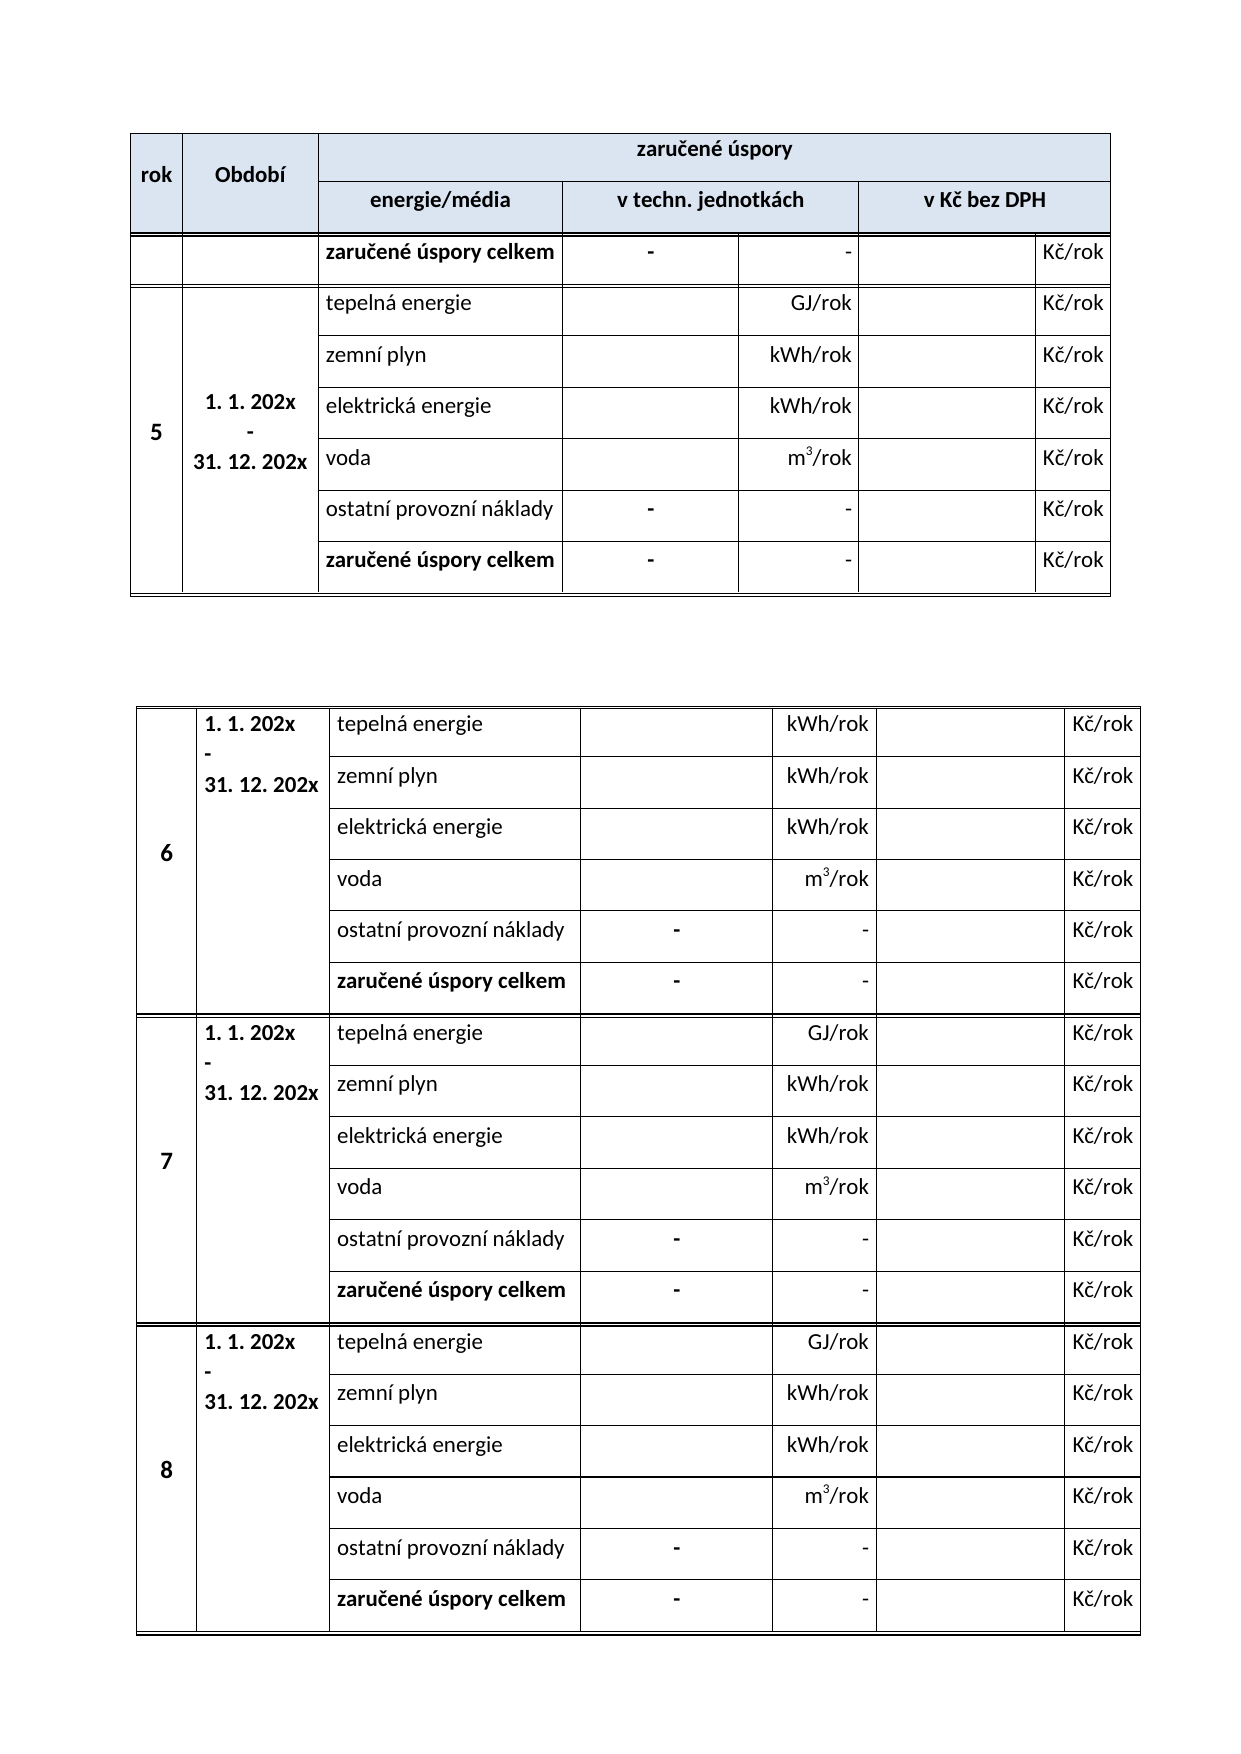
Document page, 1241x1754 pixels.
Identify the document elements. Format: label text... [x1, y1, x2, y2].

table_header Kč/rok [1065, 709, 1140, 756]
table_cell [877, 1018, 1064, 1065]
table_cell elektrická energie [330, 1426, 580, 1476]
table_cell Kč/rok [1065, 1066, 1140, 1116]
table_cell [581, 860, 772, 910]
table_cell [877, 911, 1064, 962]
table_cell Kč/rok [1065, 1478, 1140, 1528]
table_header Období [183, 134, 318, 232]
table_cell - [563, 542, 738, 592]
table_cell Kč/rok [1036, 491, 1110, 541]
table_cell Kč/rok [1065, 809, 1140, 859]
table_cell kWh/rok [739, 388, 858, 438]
table_cell Kč/rok [1036, 237, 1110, 284]
table_cell Kč/rok [1065, 1220, 1140, 1271]
table_cell [877, 1375, 1064, 1425]
table_cell zemní plyn [330, 757, 580, 807]
table_cell 1. 1. 202x - 31. 12. 202x [183, 288, 318, 592]
table_cell Kč/rok [1036, 288, 1110, 335]
table_cell Kč/rok [1036, 336, 1110, 387]
table_header [877, 709, 1064, 756]
table_cell kWh/rok [739, 336, 858, 387]
table_cell [859, 388, 1035, 438]
table_cell zaručené úspory celkem [319, 237, 562, 284]
table_cell m3/rok [739, 439, 858, 489]
table_cell [877, 1220, 1064, 1271]
table_cell - [581, 1529, 772, 1579]
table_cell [197, 1327, 329, 1631]
table_cell - [581, 1580, 772, 1631]
table_cell Kč/rok [1065, 1327, 1140, 1373]
table_cell [581, 1169, 772, 1219]
table_cell - [581, 1220, 772, 1271]
table_cell 5 [131, 288, 182, 592]
table_cell [563, 288, 738, 335]
table_cell [581, 1478, 772, 1528]
table_cell [859, 439, 1035, 489]
table_cell Kč/rok [1065, 1272, 1140, 1322]
table_cell voda [330, 1478, 580, 1528]
table_cell zaručené úspory celkem [330, 1580, 580, 1631]
table_cell m3/rok [773, 1169, 876, 1219]
table_cell voda [319, 439, 562, 489]
table_header zaručené úspory [319, 134, 1110, 181]
table_cell [877, 757, 1064, 807]
table_header 6 [137, 709, 196, 1013]
table_cell kWh/rok [773, 1066, 876, 1116]
table_cell - [581, 1272, 772, 1322]
table_header tepelná energie [330, 709, 580, 756]
table_cell voda [330, 860, 580, 910]
table_cell [563, 336, 738, 387]
table_cell GJ/rok [773, 1327, 876, 1373]
table_cell [581, 1426, 772, 1476]
table_cell - [581, 911, 772, 962]
table_cell kWh/rok [773, 1117, 876, 1168]
table_cell [877, 1580, 1064, 1631]
table_cell Kč/rok [1065, 1169, 1140, 1219]
table_cell elektrická energie [319, 388, 562, 438]
table_cell [581, 757, 772, 807]
table_cell elektrická energie [330, 1117, 580, 1168]
table_cell [563, 388, 738, 438]
table_cell [581, 809, 772, 859]
table_cell elektrická energie [330, 809, 580, 859]
table_cell [877, 1529, 1064, 1579]
table_cell Kč/rok [1065, 911, 1140, 962]
table_cell - [563, 237, 738, 284]
table_cell - [739, 491, 858, 541]
table_cell kWh/rok [773, 1375, 876, 1425]
table_cell Kč/rok [1065, 1529, 1140, 1579]
table_cell [877, 963, 1064, 1013]
table_cell zemní plyn [330, 1066, 580, 1116]
table_cell Kč/rok [1065, 860, 1140, 910]
table_cell Kč/rok [1065, 1375, 1140, 1425]
table_header rok [131, 134, 182, 232]
table_cell ostatní provozní náklady [330, 1529, 580, 1579]
table_header [581, 709, 772, 756]
table_cell tepelná energie [319, 288, 562, 335]
table_cell tepelná energie [330, 1327, 580, 1373]
table_cell [563, 439, 738, 489]
table_cell [581, 1117, 772, 1168]
table_cell kWh/rok [773, 1426, 876, 1476]
table_cell [859, 491, 1035, 541]
table_cell Kč/rok [1065, 757, 1140, 807]
table_cell - [773, 1580, 876, 1631]
table_cell [581, 1066, 772, 1116]
table_cell - [773, 911, 876, 962]
table_cell - [773, 1529, 876, 1579]
table_cell [581, 1327, 772, 1373]
table_cell zaručené úspory celkem [330, 1272, 580, 1322]
table_cell tepelná energie [330, 1018, 580, 1065]
table_cell [859, 237, 1035, 284]
table_cell ostatní provozní náklady [319, 491, 562, 541]
table_cell [877, 809, 1064, 859]
table_cell Kč/rok [1065, 1018, 1140, 1065]
table_cell [859, 336, 1035, 387]
table_cell voda [330, 1169, 580, 1219]
table_cell m3/rok [773, 860, 876, 910]
table_cell [877, 1426, 1064, 1476]
table_cell [877, 860, 1064, 910]
table_cell 7 [137, 1018, 196, 1322]
table_cell zaručené úspory celkem [319, 542, 562, 592]
table_cell - [563, 491, 738, 541]
table_cell kWh/rok [773, 809, 876, 859]
table_cell energie/média [319, 182, 562, 232]
table_cell ostatní provozní náklady [330, 1220, 580, 1271]
table_cell - [773, 1272, 876, 1322]
table_cell [877, 1272, 1064, 1322]
table_cell [877, 1478, 1064, 1528]
table_cell Kč/rok [1036, 542, 1110, 592]
table_cell [581, 1018, 772, 1065]
table_cell GJ/rok [739, 288, 858, 335]
table_cell [877, 1066, 1064, 1116]
table_cell - [739, 237, 858, 284]
table_header 1. 1. 202x - 31. 12. 202x [197, 709, 329, 1013]
table_cell Kč/rok [1036, 439, 1110, 489]
table_cell Kč/rok [1065, 1580, 1140, 1631]
table_cell GJ/rok [773, 1018, 876, 1065]
table_cell v Kč bez DPH [859, 182, 1110, 232]
table_cell Kč/rok [1065, 963, 1140, 1013]
table_cell 1. 1. 202x - 31. 12. 202x [197, 1018, 329, 1322]
table_cell Kč/rok [1065, 1426, 1140, 1476]
table_cell v techn. jednotkách [563, 182, 858, 232]
table_cell [877, 1327, 1064, 1373]
table_cell Kč/rok [1065, 1117, 1140, 1168]
table_cell [859, 288, 1035, 335]
table_cell zemní plyn [330, 1375, 580, 1425]
table_cell [859, 542, 1035, 592]
table_cell m3/rok [773, 1478, 876, 1528]
table_cell - [739, 542, 858, 592]
table_cell 8 [137, 1327, 196, 1631]
table_cell - [773, 1220, 876, 1271]
table_cell zemní plyn [319, 336, 562, 387]
table_cell - [581, 963, 772, 1013]
table_cell [877, 1169, 1064, 1219]
table_cell zaručené úspory celkem [330, 963, 580, 1013]
table_cell Kč/rok [1036, 388, 1110, 438]
table_cell [877, 1117, 1064, 1168]
table_cell - [773, 963, 876, 1013]
table_cell ostatní provozní náklady [330, 911, 580, 962]
table_cell kWh/rok [773, 757, 876, 807]
table_cell [581, 1375, 772, 1425]
table_header kWh/rok [773, 709, 876, 756]
